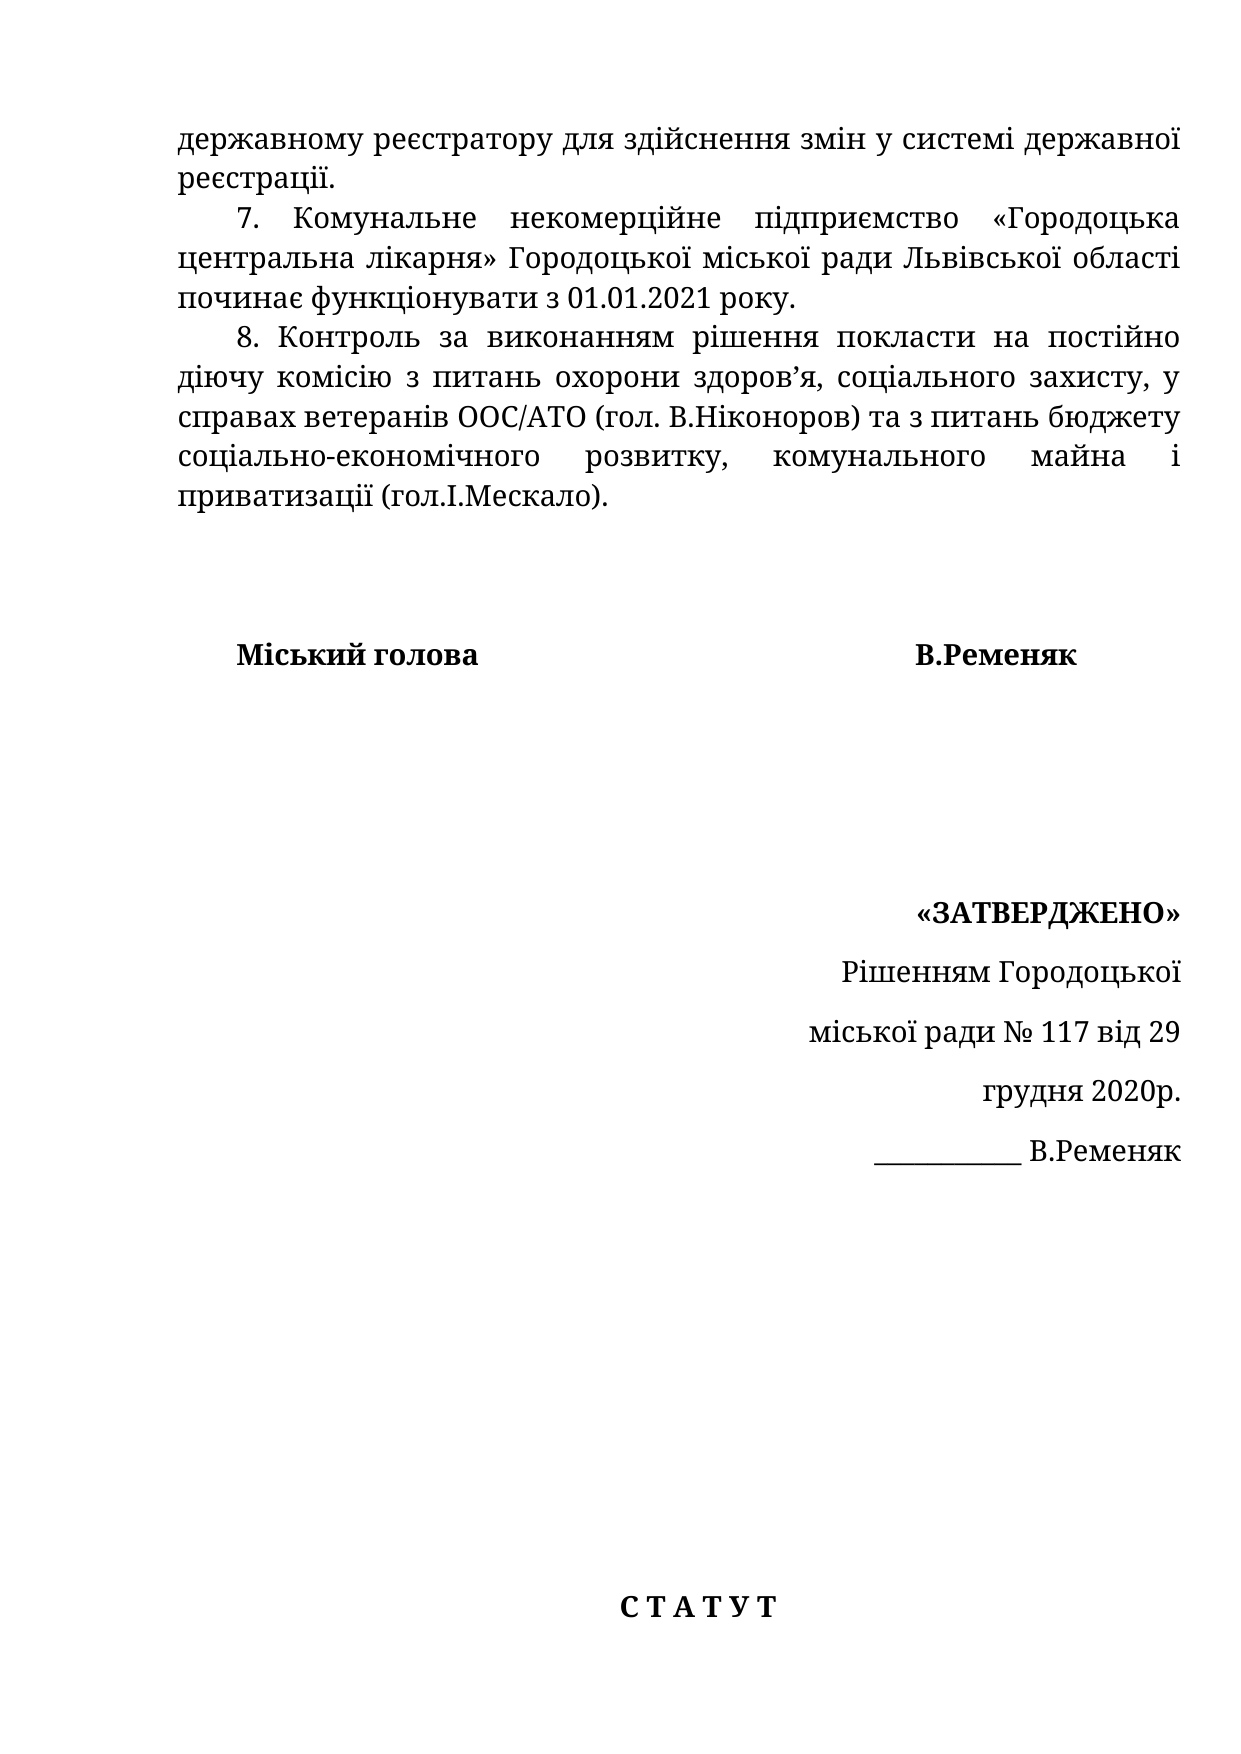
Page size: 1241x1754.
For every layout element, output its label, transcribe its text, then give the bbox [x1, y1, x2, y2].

text 7. Комунальне некомерційне підприємство «Городоцька центральна лікарня» Городоцької міської ради Львівської області починає функціонувати з 01.01.2021 року. [177, 197, 1181, 317]
text Міський голова В.Ременяк [177, 634, 1181, 674]
text С Т А Т У Т [177, 1586, 1181, 1626]
text ___________ В.Ременяк [723, 1130, 1181, 1169]
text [177, 118, 1181, 197]
text 8. Контроль за виконанням рішення покласти на постійно діючу комісію з питань охорони здоров’я, соціального захисту, у справах ветеранів ООС/АТО (гол. В.Ніконоров) та з питань бюджету соціально-економічного розвитку, комунального майна і приватизації (гол.І.Мескало). [177, 317, 1181, 515]
text Рішенням Городоцької міської ради № 117 від 29 грудня 2020р. [723, 951, 1181, 1110]
text «ЗАТВЕРДЖЕНО» [723, 892, 1181, 932]
